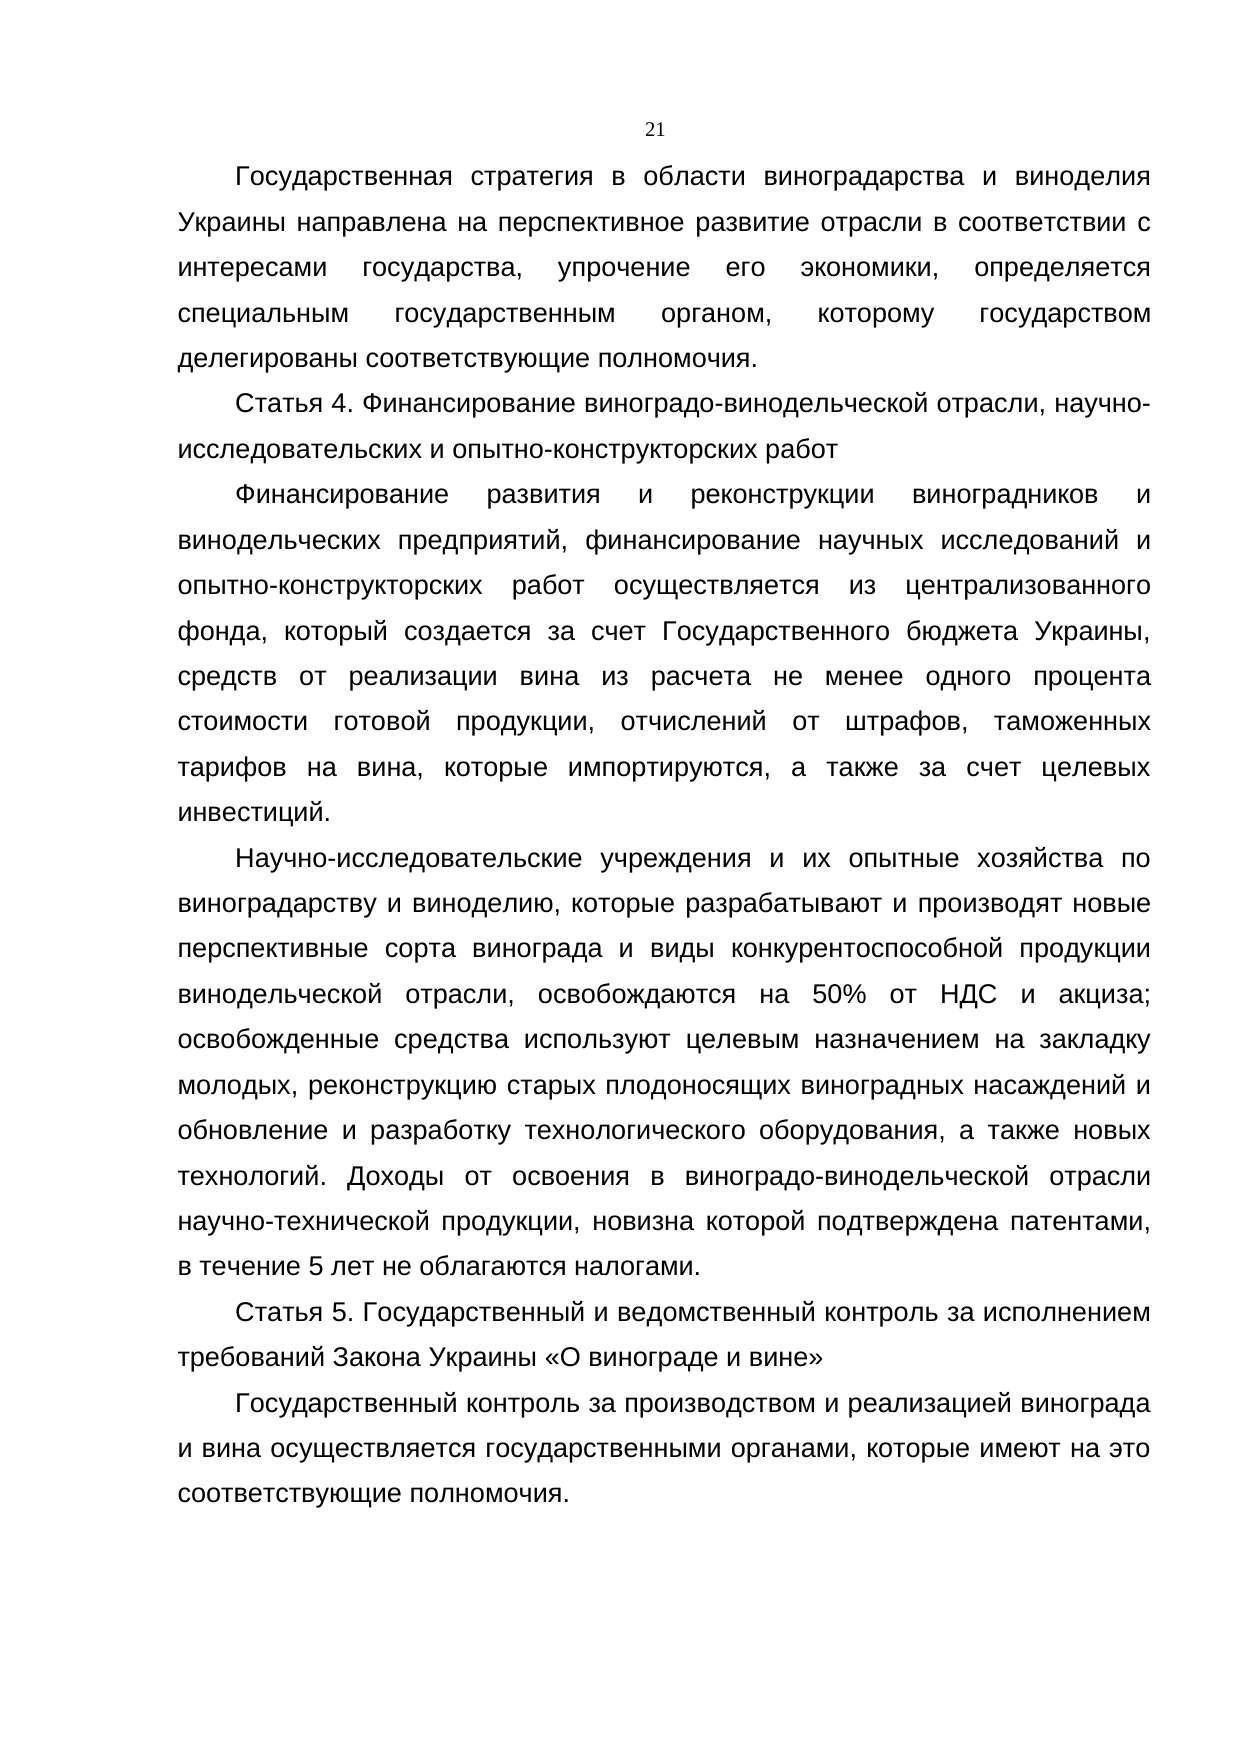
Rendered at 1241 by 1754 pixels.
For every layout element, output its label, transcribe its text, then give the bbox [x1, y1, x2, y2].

text Государственная стратегия в области виноградарства и виноделия Украины направлена на перспективное развитие отрасли в соответствии с интересами государства, упрочение его экономики, определяется специальным государственным органом, которому государством делегированы соответствующие полномочия. [177, 161, 1152, 373]
text Государственный контроль за производством и реализацией винограда и вина осуществляется государственными органами, которые имеют на это соответствующие полномочия. [177, 1387, 1152, 1509]
text Статья 4. Финансирование виноградо-винодельческой отрасли, научно-исследовательских и опытно-конструкторских работ [177, 388, 1152, 464]
text Статья 5. Государственный и ведомственный контроль за исполнением требований Закона Украины «О винограде и вине» [177, 1297, 1152, 1372]
text Научно-исследовательские учреждения и их опытные хозяйства по виноградарству и виноделию, которые разрабатывают и производят новые перспективные сорта винограда и виды конкурентоспособной продукции винодельческой отрасли, освобождаются на 50% от НДС и акциза; освобожденные средства используют целевым назначением на закладку молодых, реконструкцию старых плодоносящих виноградных насаждений и обновление и разработку технологического оборудования, а также новых технологий. Доходы от освоения в виноградо-винодельческой отрасли научно-технической продукции, новизна которой подтверждена патентами, в течение 5 лет не облагаются налогами. [177, 842, 1152, 1282]
text Финансирование развития и реконструкции виноградников и винодельческих предприятий, финансирование научных исследований и опытно-конструкторских работ осуществляется из централизованного фонда, который создается за счет Государственного бюджета Украины, средств от реализации вина из расчета не менее одного процента стоимости готовой продукции, отчислений от штрафов, таможенных тарифов на вина, которые импортируются, а также за счет целевых инвестиций. [177, 479, 1152, 827]
